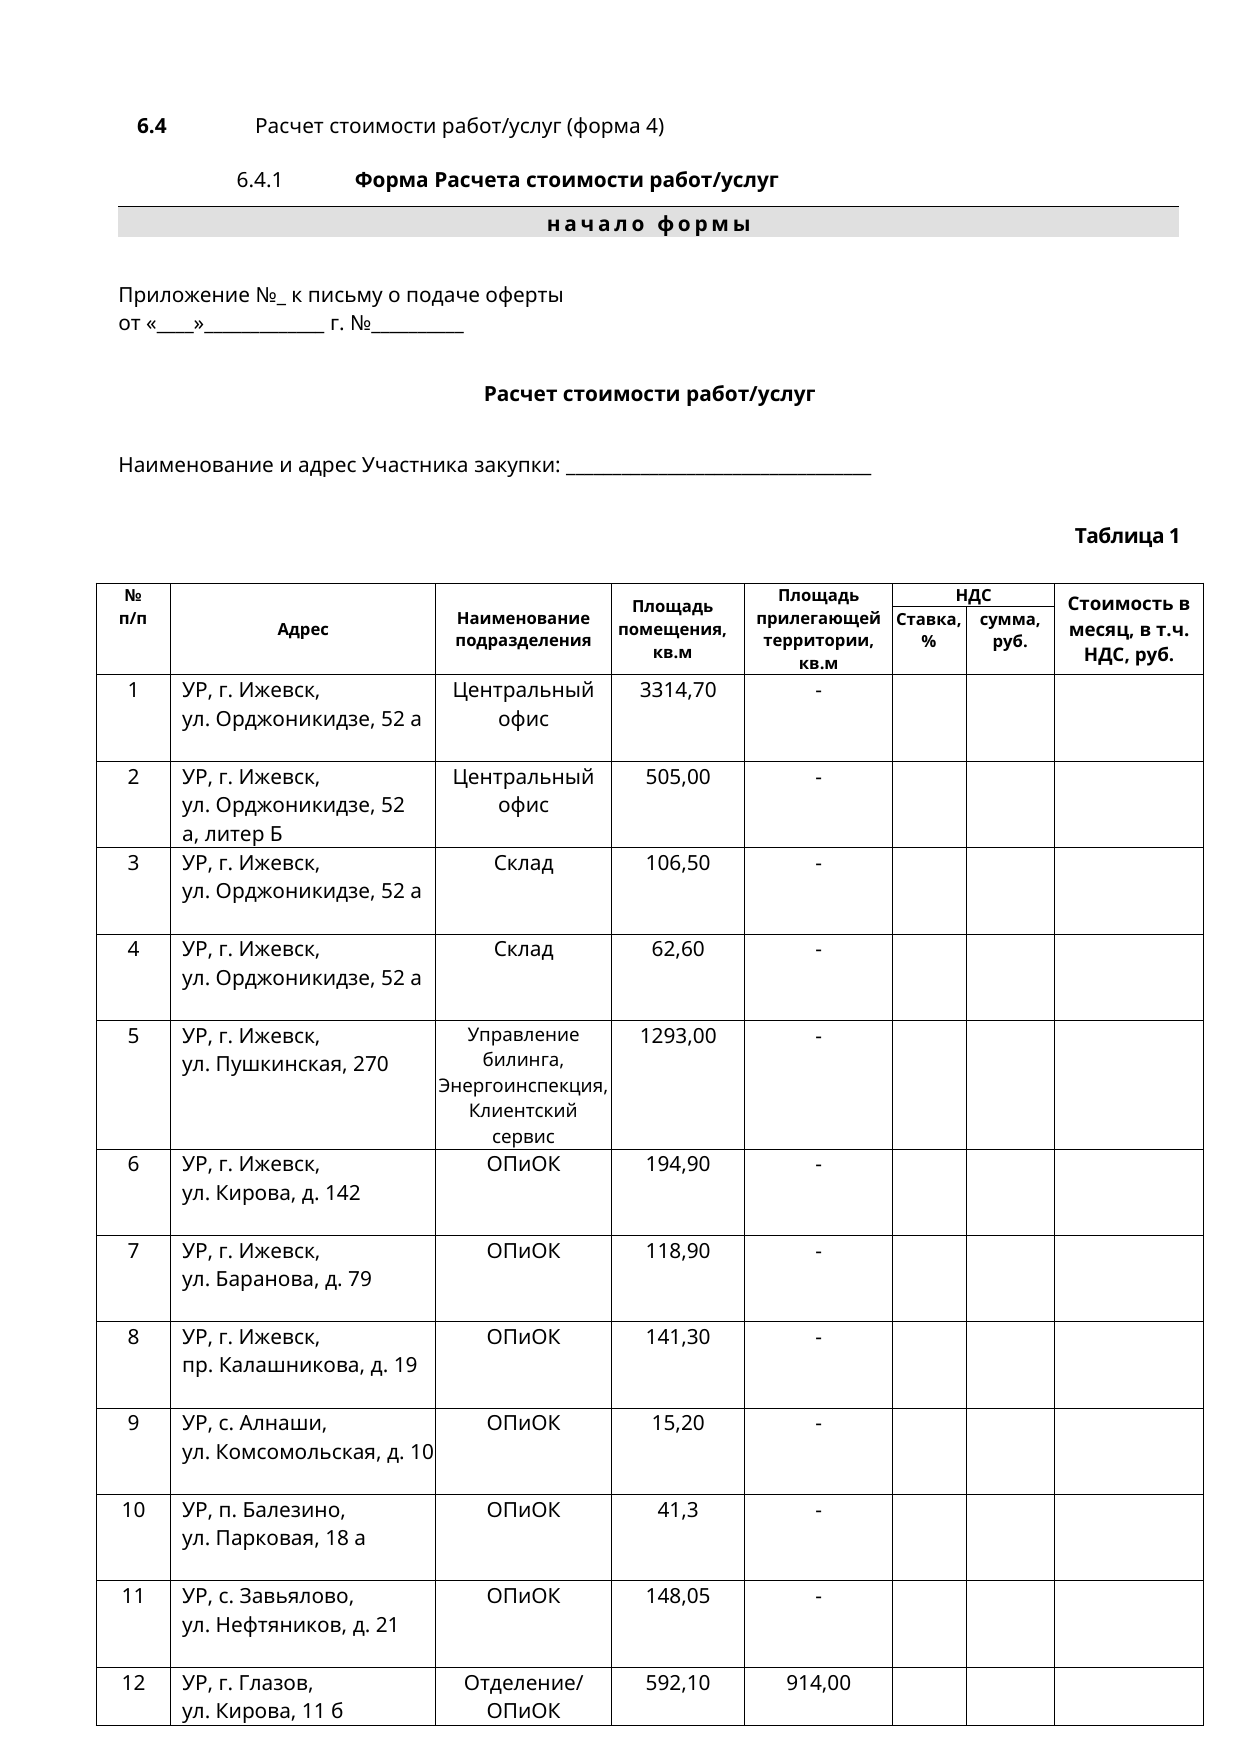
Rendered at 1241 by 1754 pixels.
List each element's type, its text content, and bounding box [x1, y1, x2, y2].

table_cell - [745, 1581, 892, 1667]
table_cell 12 [97, 1668, 170, 1724]
table_cell [967, 1581, 1054, 1667]
table_cell 505,00 [612, 762, 744, 847]
table_cell [1055, 848, 1203, 933]
table_cell [893, 1409, 966, 1494]
table_cell [967, 1495, 1054, 1580]
table_cell 4 [97, 935, 170, 1020]
table_cell ОПиОК [436, 1236, 611, 1321]
table_cell [967, 1021, 1054, 1148]
table_cell 6 [97, 1150, 170, 1235]
table_cell - [745, 675, 892, 761]
table_cell [1055, 1236, 1203, 1321]
table_cell Склад [436, 848, 611, 933]
table_cell 141,30 [612, 1322, 744, 1407]
table_cell 914,00 [745, 1668, 892, 1724]
text Наименование и адрес Участника закупки: _________________________________ [118, 450, 1181, 479]
table_cell [893, 848, 966, 933]
table_cell [893, 1668, 966, 1724]
table_cell [967, 675, 1054, 761]
table_cell 106,50 [612, 848, 744, 933]
table_cell [893, 935, 966, 1020]
table_cell 62,60 [612, 935, 744, 1020]
table_cell [1055, 1581, 1203, 1667]
table_cell 2 [97, 762, 170, 847]
table_cell - [745, 848, 892, 933]
table_cell ОПиОК [436, 1495, 611, 1580]
table_cell 7 [97, 1236, 170, 1321]
table_cell [1055, 762, 1203, 847]
table_cell УР, п. Балезино, ул. Парковая, 18 а [171, 1495, 435, 1580]
table_cell 10 [97, 1495, 170, 1580]
table_cell 5 [97, 1021, 170, 1148]
table_cell - [745, 1322, 892, 1407]
table_cell [893, 1322, 966, 1407]
table_cell УР, г. Ижевск, ул. Орджоникидзе, 52 а [171, 935, 435, 1020]
table_cell УР, г. Ижевск, пр. Калашникова, д. 19 [171, 1322, 435, 1407]
table_cell [893, 1150, 966, 1235]
table_header Площадь прилегающей территории, кв.м [745, 584, 892, 674]
table_cell 15,20 [612, 1409, 744, 1494]
table_cell ОПиОК [436, 1581, 611, 1667]
table_cell [1055, 935, 1203, 1020]
table_cell Склад [436, 935, 611, 1020]
table_cell [967, 1236, 1054, 1321]
text Расчет стоимости работ/услуг [118, 379, 1181, 408]
table_cell 592,10 [612, 1668, 744, 1724]
table_header Площадь помещения, кв.м [612, 584, 744, 674]
table_cell [967, 1409, 1054, 1494]
table_cell - [745, 1236, 892, 1321]
text начало формы [118, 207, 1179, 237]
table_cell [1055, 1668, 1203, 1724]
table_cell [893, 1021, 966, 1148]
table_cell - [745, 762, 892, 847]
table_cell ОПиОК [436, 1409, 611, 1494]
table_cell Ставка, % [893, 607, 966, 674]
table_cell [1055, 1409, 1203, 1494]
table_cell 1 [97, 675, 170, 761]
table_cell Центральный офис [436, 762, 611, 847]
table_cell ОПиОК [436, 1322, 611, 1407]
table_header № п/п [97, 584, 170, 674]
table_cell УР, г. Ижевск, ул. Орджоникидзе, 52 а [171, 675, 435, 761]
table_header Наименование подразделения [436, 584, 611, 674]
table_cell [967, 848, 1054, 933]
table_cell 3314,70 [612, 675, 744, 761]
table_cell Отделение/ ОПиОК [436, 1668, 611, 1724]
table_cell 8 [97, 1322, 170, 1407]
table_cell - [745, 1021, 892, 1148]
table_cell 11 [97, 1581, 170, 1667]
table_cell 1293,00 [612, 1021, 744, 1148]
text Приложение №_ к письму о подаче оферты от «____»_____________ г. №__________ [118, 280, 1181, 337]
table_cell - [745, 935, 892, 1020]
table_cell [893, 675, 966, 761]
table_cell [1055, 1495, 1203, 1580]
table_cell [171, 1668, 435, 1724]
table_cell - [745, 1150, 892, 1235]
table_cell УР, г. Ижевск, ул. Кирова, д. 142 [171, 1150, 435, 1235]
table_cell 118,90 [612, 1236, 744, 1321]
table_cell [967, 1322, 1054, 1407]
subtitle Расчет стоимости работ/услуг (форма 4) [137, 111, 1181, 140]
table_cell [967, 762, 1054, 847]
table_cell [967, 1668, 1054, 1724]
table_cell 148,05 [612, 1581, 744, 1667]
table_header НДС [893, 584, 1054, 606]
list Форма Расчета стоимости работ/услуг [236, 165, 1181, 193]
table_cell 194,90 [612, 1150, 744, 1235]
table_cell УР, с. Завьялово, ул. Нефтяников, д. 21 [171, 1581, 435, 1667]
table_cell [893, 1581, 966, 1667]
table_cell 9 [97, 1409, 170, 1494]
table_cell [893, 762, 966, 847]
table_cell - [745, 1495, 892, 1580]
table_cell сумма, руб. [967, 607, 1054, 674]
text Таблица 1 [118, 521, 1181, 550]
table_cell Управление билинга, Энергоинспекция, Клиентский сервис [436, 1021, 611, 1148]
table_cell [967, 1150, 1054, 1235]
table_cell [967, 935, 1054, 1020]
table_cell ОПиОК [436, 1150, 611, 1235]
table_cell УР, г. Ижевск, ул. Орджоникидзе, 52 а, литер Б [171, 762, 435, 847]
table_cell УР, с. Алнаши, ул. Комсомольская, д. 10 [171, 1409, 435, 1494]
table_cell УР, г. Ижевск, ул. Орджоникидзе, 52 а [171, 848, 435, 933]
table_cell [1055, 1150, 1203, 1235]
table_header Адрес [171, 584, 435, 674]
table_cell [1055, 675, 1203, 761]
table_cell УР, г. Ижевск, ул. Пушкинская, 270 [171, 1021, 435, 1148]
table_cell УР, г. Ижевск, ул. Баранова, д. 79 [171, 1236, 435, 1321]
table_cell [1055, 1021, 1203, 1148]
table_cell 3 [97, 848, 170, 933]
table_cell 41,3 [612, 1495, 744, 1580]
table_cell [893, 1495, 966, 1580]
table_cell Центральный офис [436, 675, 611, 761]
table_header Стоимость в месяц, в т.ч. НДС, руб. [1055, 584, 1203, 674]
table_cell [1055, 1322, 1203, 1407]
table_cell [893, 1236, 966, 1321]
table_cell - [745, 1409, 892, 1494]
